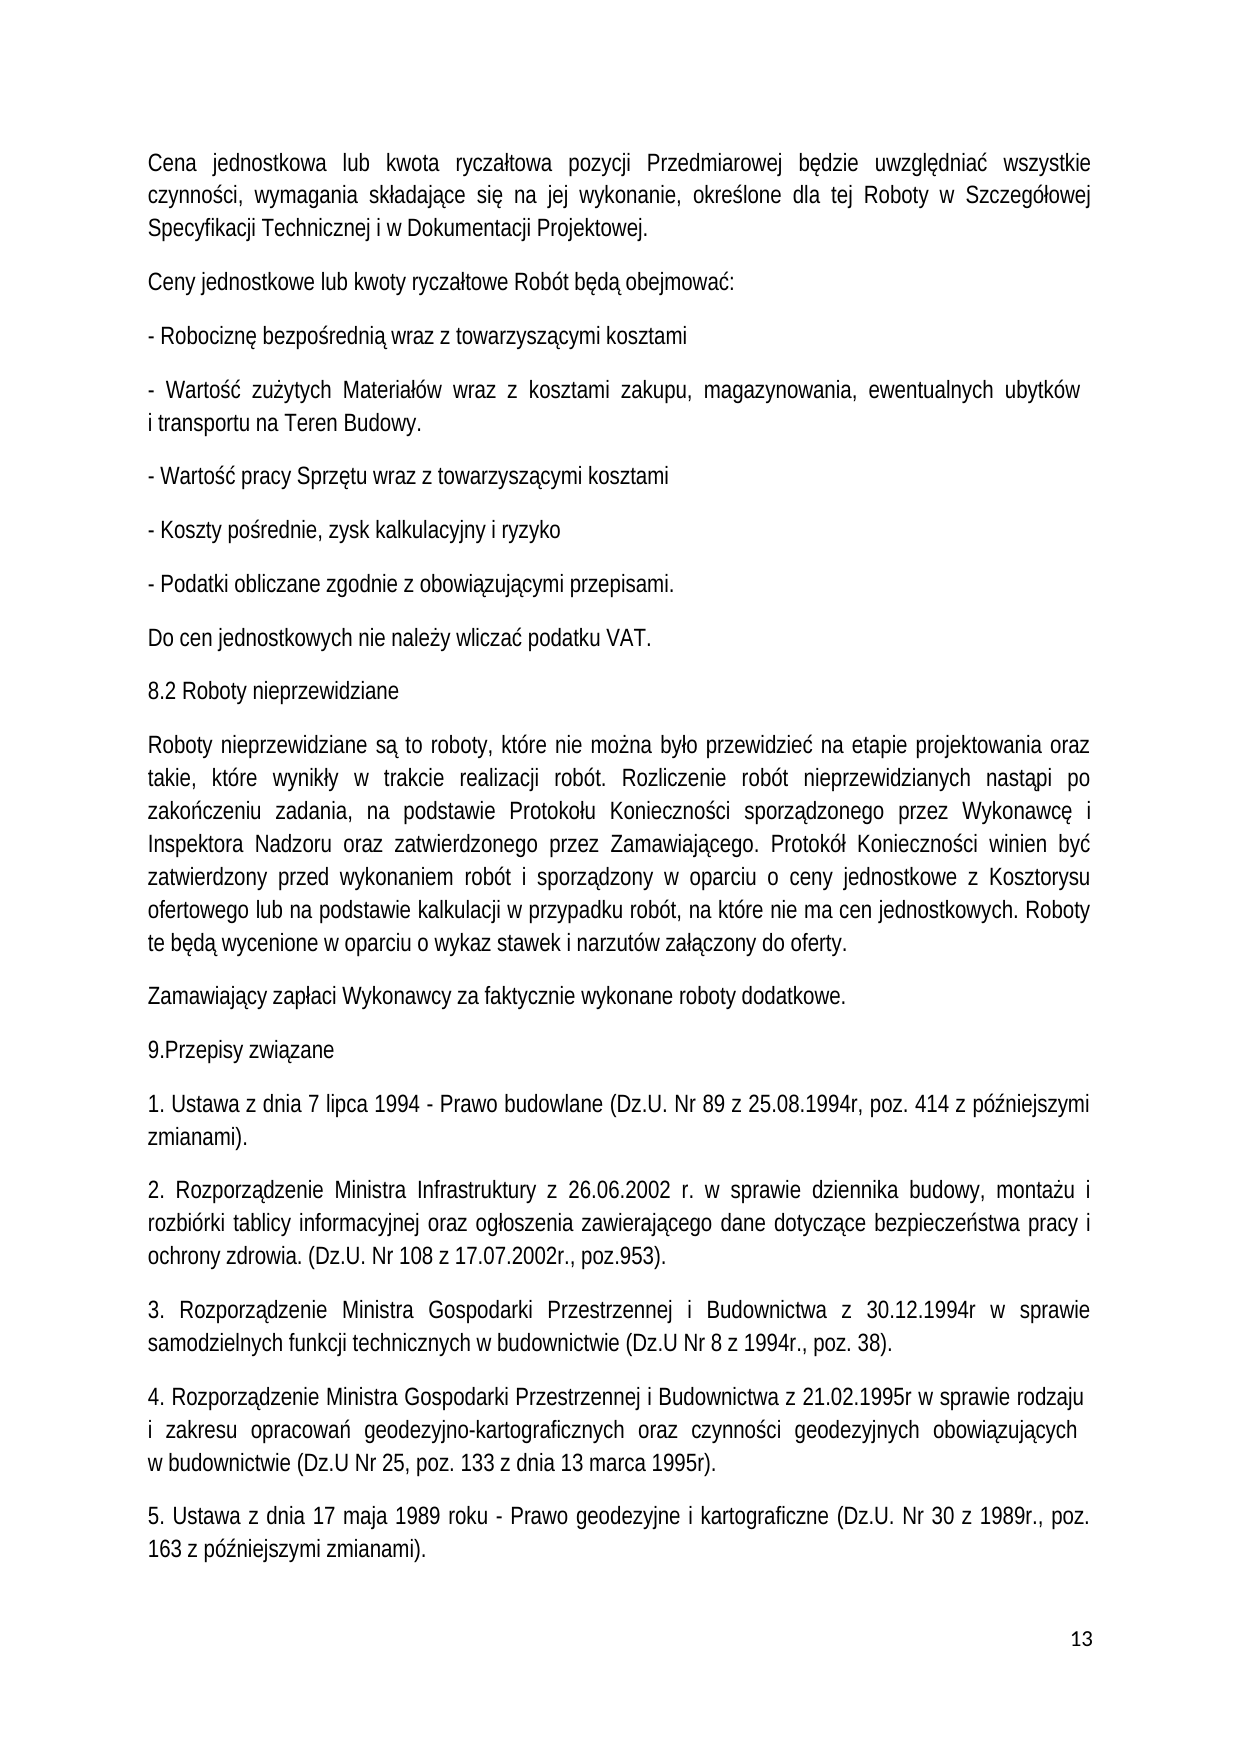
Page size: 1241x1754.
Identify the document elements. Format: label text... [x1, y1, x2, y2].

text 3. Rozporządzenie Ministra Gospodarki Przestrzennej i Budownictwa z 30.12.1994r w sprawie samodzielnych funkcji technicznych w budownictwie (Dz.U Nr 8 z 1994r., poz. 38). [148, 1295, 1093, 1357]
text Zamawiający zapłaci Wykonawcy za faktycznie wykonane roboty dodatkowe. [148, 981, 1093, 1010]
text - Wartość zużytych Materiałów wraz z kosztami zakupu, magazynowania, ewentualnych ubytków i transportu na Teren Budowy. [148, 375, 1093, 436]
text 2. Rozporządzenie Ministra Infrastruktury z 26.06.2002 r. w sprawie dziennika budowy, montażu i rozbiórki tablicy informacyjnej oraz ogłoszenia zawierającego dane dotyczące bezpieczeństwa pracy i ochrony zdrowia. (Dz.U. Nr 108 z 17.07.2002r., poz.953). [148, 1176, 1093, 1270]
text 8.2 Roboty nieprzewidziane [148, 676, 1093, 705]
text 5. Ustawa z dnia 17 maja 1989 roku - Prawo geodezyjne i kartograficzne (Dz.U. Nr 30 z 1989r., poz. 163 z późniejszymi zmianami). [148, 1501, 1093, 1563]
text Roboty nieprzewidziane są to roboty, które nie można było przewidzieć na etapie projektowania oraz takie, które wynikły w trakcie realizacji robót. Rozliczenie robót nieprzewidzianych nastąpi po zakończeniu zadania, na podstawie Protokołu Konieczności sporządzonego przez Wykonawcę i Inspektora Nadzoru oraz zatwierdzonego przez Zamawiającego. Protokół Konieczności winien być zatwierdzony przed wykonaniem robót i sporządzony w oparciu o ceny jednostkowe z Kosztorysu ofertowego lub na podstawie kalkulacji w przypadku robót, na które nie ma cen jednostkowych. Roboty te będą wycenione w oparciu o wykaz stawek i narzutów załączony do oferty. [148, 730, 1093, 956]
text 4. Rozporządzenie Ministra Gospodarki Przestrzennej i Budownictwa z 21.02.1995r w sprawie rodzaju i zakresu opracowań geodezyjno-kartograficznych oraz czynności geodezyjnych obowiązujących w budownictwie (Dz.U Nr 25, poz. 133 z dnia 13 marca 1995r). [148, 1382, 1093, 1476]
text Do cen jednostkowych nie należy wliczać podatku VAT. [148, 623, 1093, 651]
text - Podatki obliczane zgodnie z obowiązującymi przepisami. [148, 569, 1093, 597]
text 9.Przepisy związane [148, 1035, 1093, 1064]
text 1. Ustawa z dnia 7 lipca 1994 - Prawo budowlane (Dz.U. Nr 89 z 25.08.1994r, poz. 414 z późniejszymi zmianami). [148, 1089, 1093, 1150]
text - Robociznę bezpośrednią wraz z towarzyszącymi kosztami [148, 321, 1093, 349]
text - Wartość pracy Sprzętu wraz z towarzyszącymi kosztami [148, 461, 1093, 490]
text Cena jednostkowa lub kwota ryczałtowa pozycji Przedmiarowej będzie uwzględniać wszystkie czynności, wymagania składające się na jej wykonanie, określone dla tej Roboty w Szczegółowej Specyfikacji Technicznej i w Dokumentacji Projektowej. [148, 148, 1093, 242]
text - Koszty pośrednie, zysk kalkulacyjny i ryzyko [148, 515, 1093, 544]
text Ceny jednostkowe lub kwoty ryczałtowe Robót będą obejmować: [148, 267, 1093, 296]
